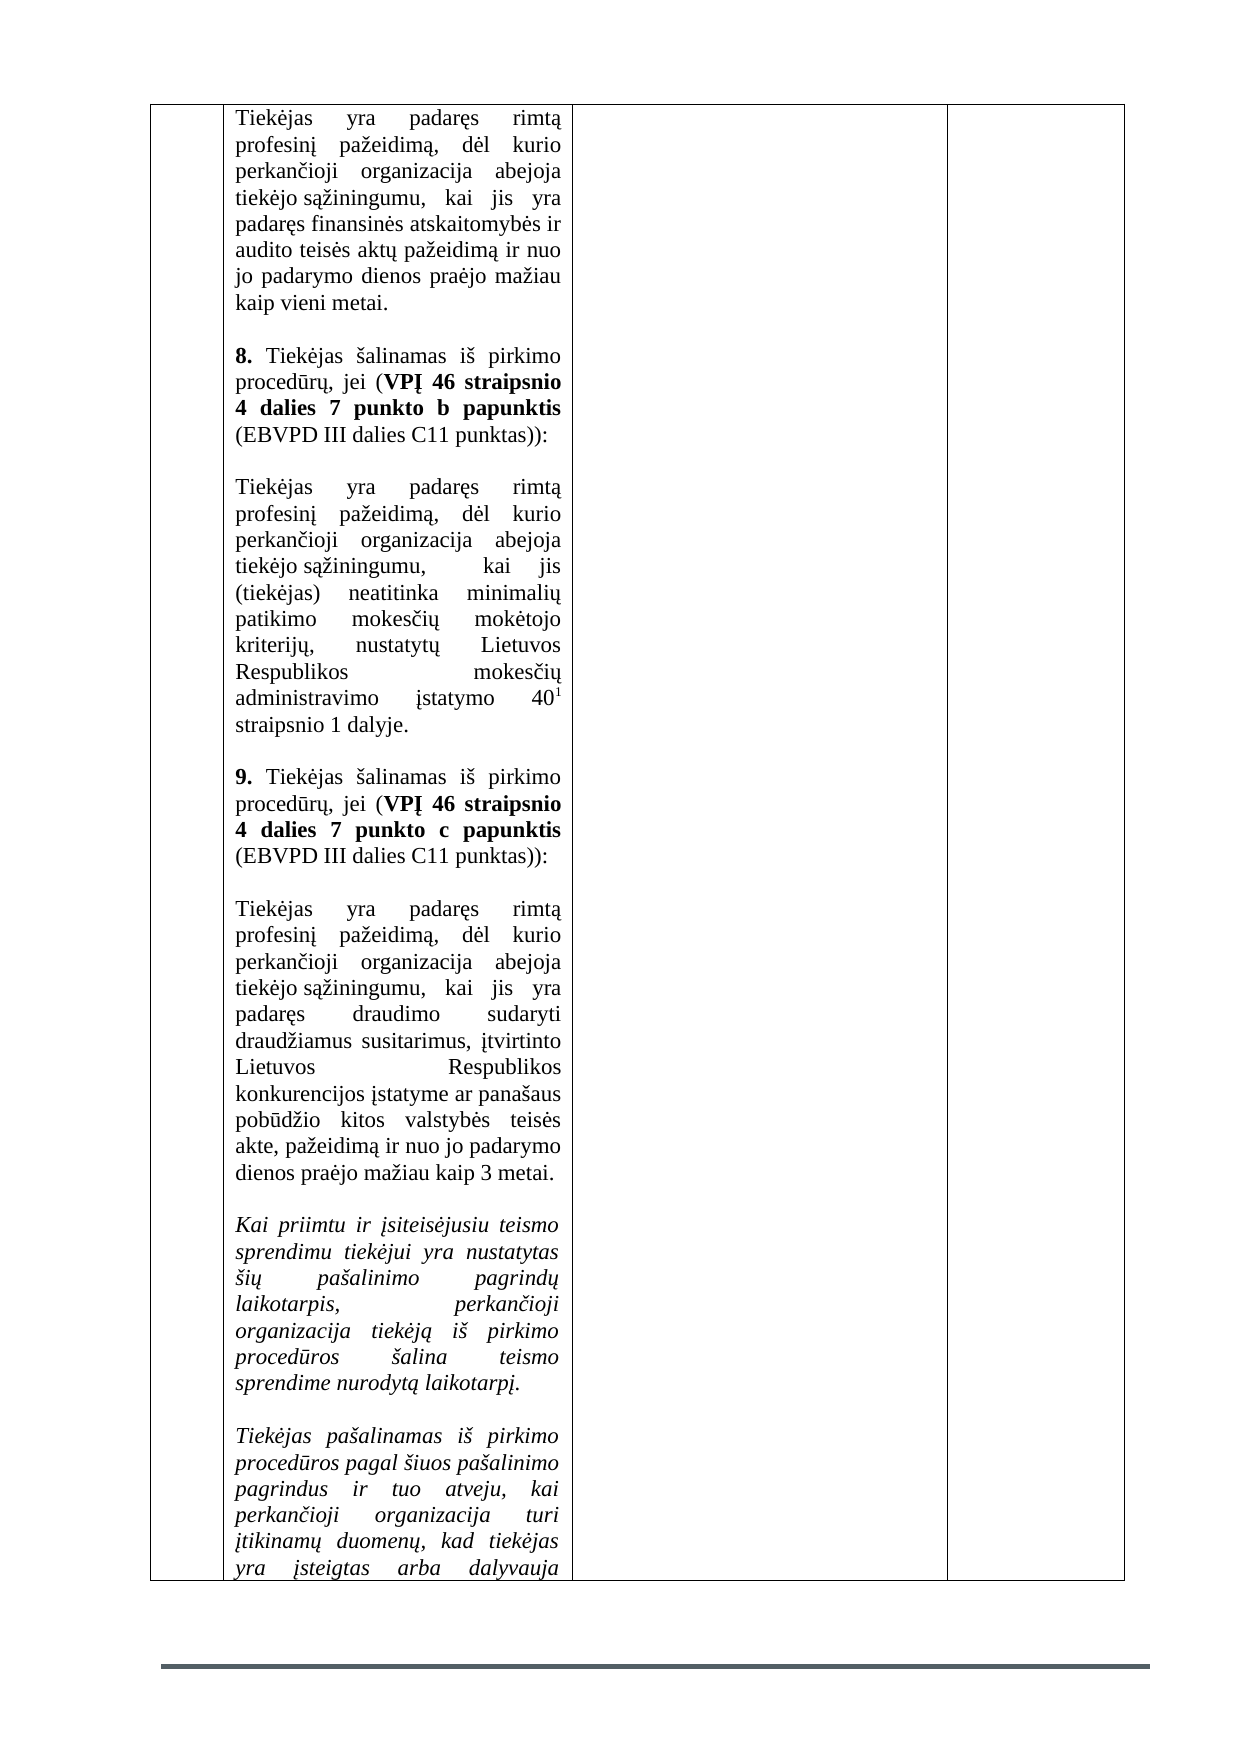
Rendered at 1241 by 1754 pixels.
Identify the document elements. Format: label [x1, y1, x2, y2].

table_cell [948, 105, 1124, 1580]
table_cell [151, 105, 223, 1580]
table_cell [573, 105, 947, 1580]
table_cell [224, 105, 572, 1580]
